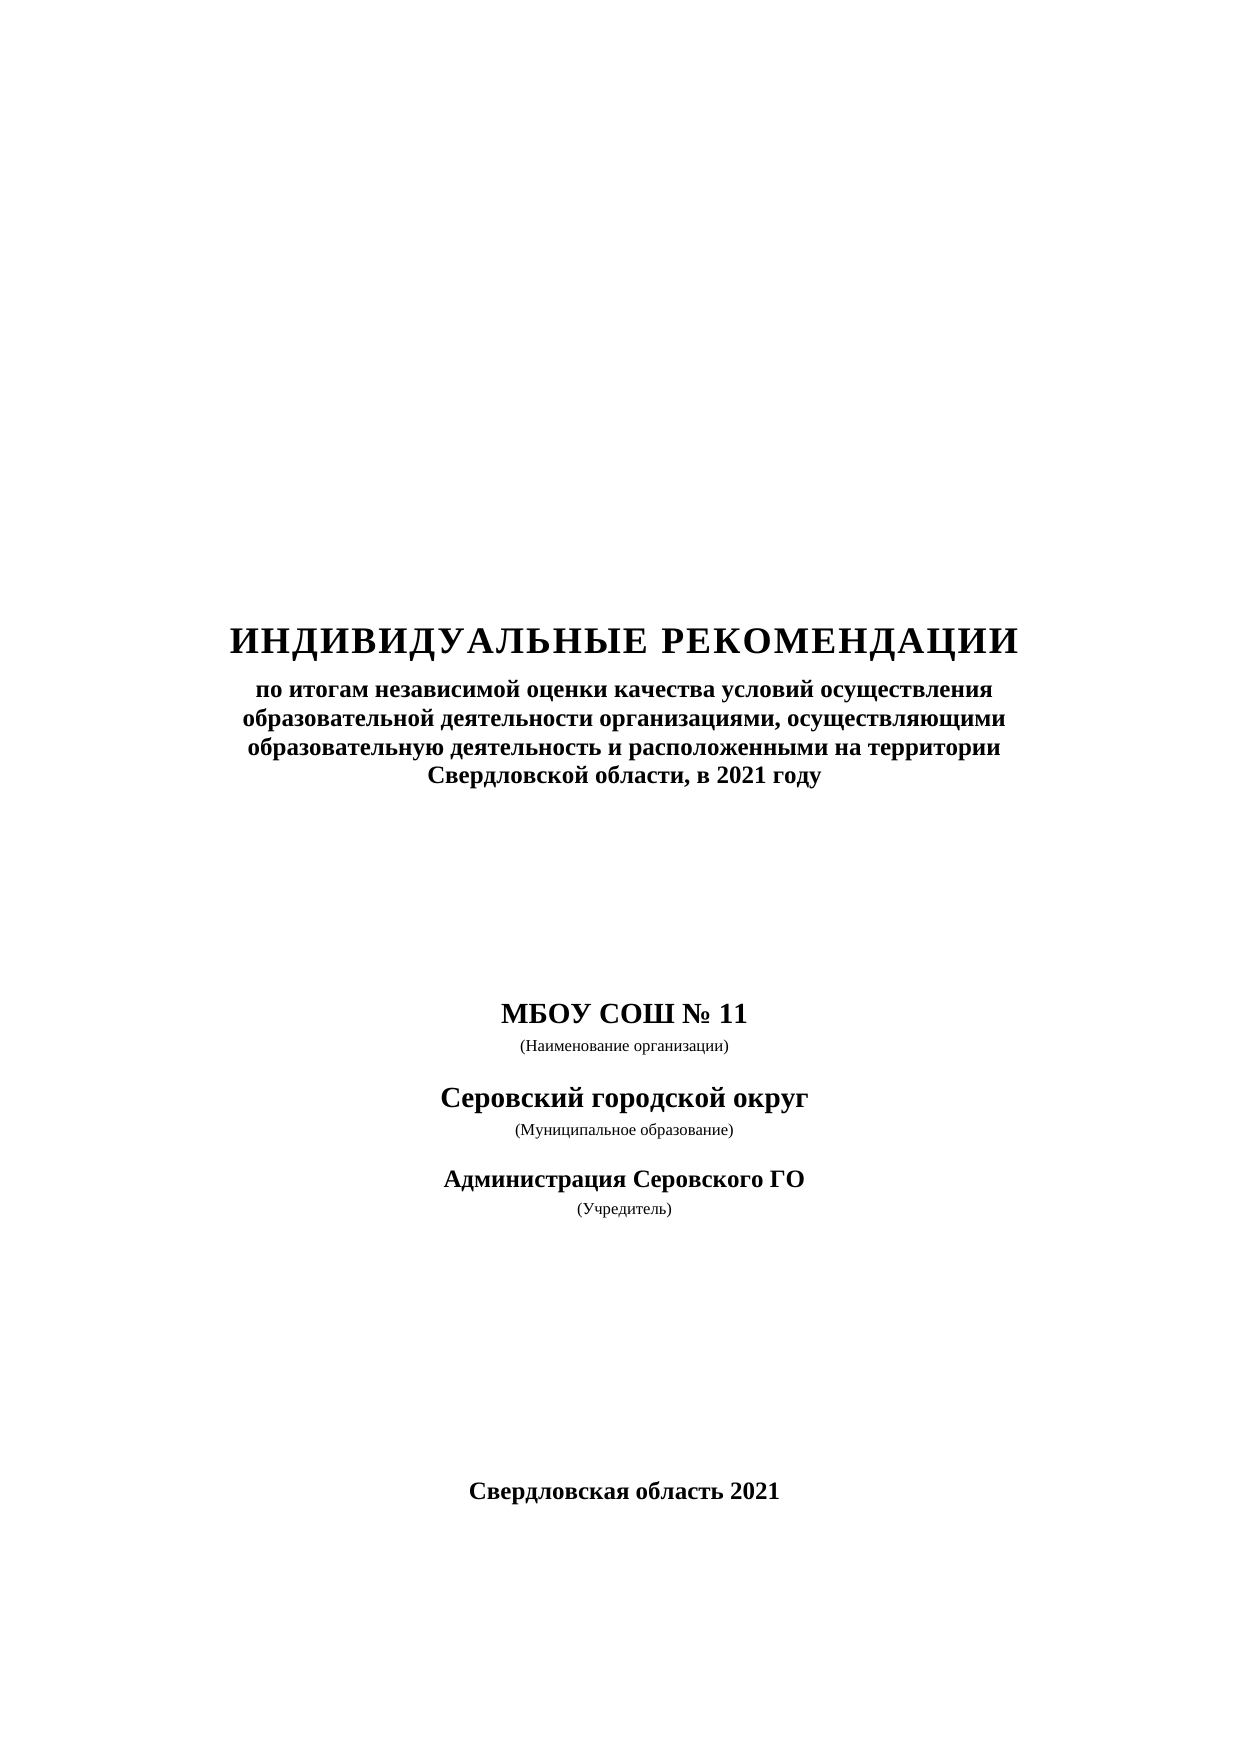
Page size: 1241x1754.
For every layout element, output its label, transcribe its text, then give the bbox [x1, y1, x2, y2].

text (Муниципальное образование) [177, 1120, 1071, 1139]
text ИНДИВИДУАЛЬНЫЕ РЕКОМЕНДАЦИИ [177, 619, 1071, 662]
text по итогам независимой оценки качества условий осуществления образовательной деятельности организациями, осуществляющими образовательную деятельность и расположенными на территории Свердловской области, в 2021 году [177, 674, 1071, 789]
text (Наименование организации) [177, 1036, 1071, 1055]
text Серовский городской округ [177, 1080, 1071, 1114]
text Свердловская область 2021 [177, 1476, 1071, 1505]
text Администрация Серовского ГО [177, 1164, 1071, 1193]
text (Учредитель) [177, 1199, 1071, 1218]
text МБОУ СОШ № 11 [177, 996, 1071, 1030]
